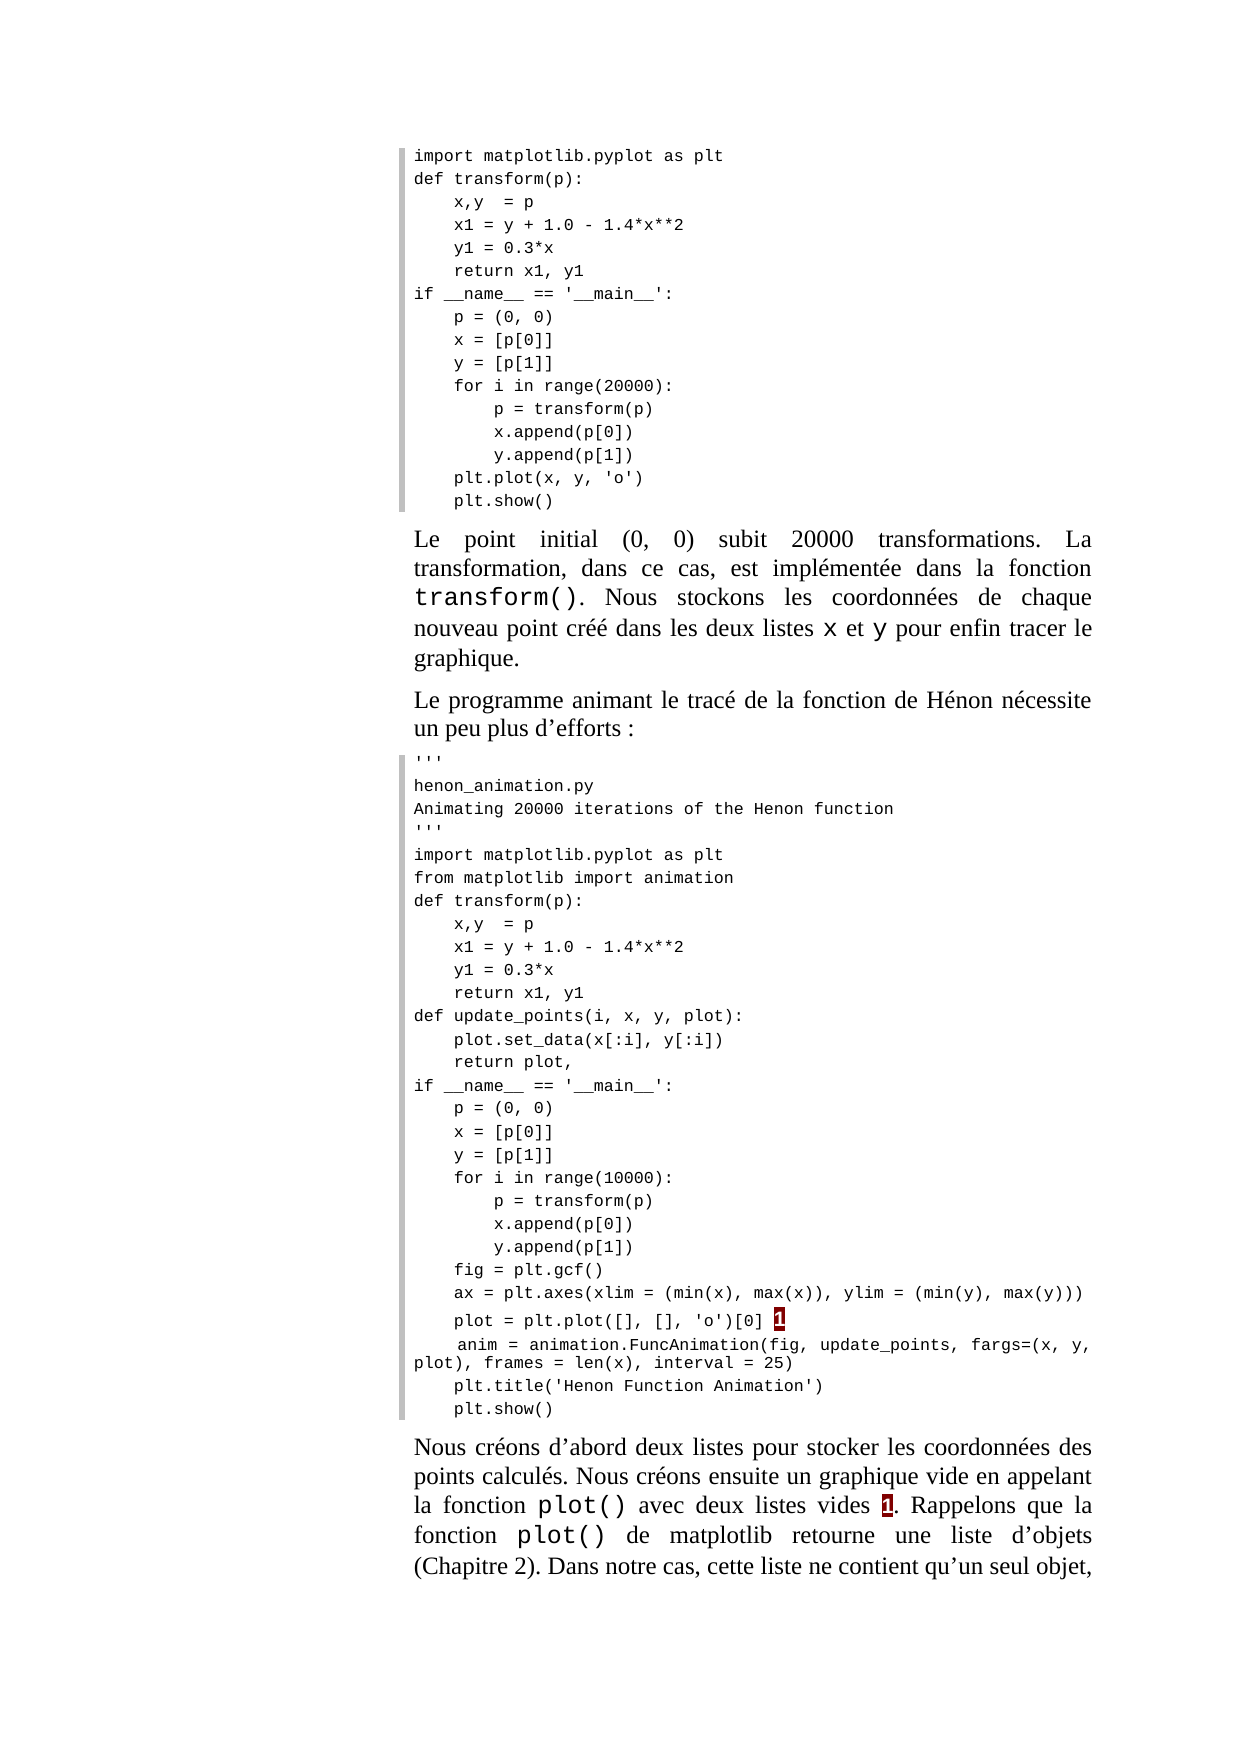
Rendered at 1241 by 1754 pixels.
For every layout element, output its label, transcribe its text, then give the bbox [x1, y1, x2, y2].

text ''' [405, 824, 1092, 843]
text plot = plt.plot([], [], 'o')[0] 1 [405, 1307, 1092, 1332]
text ax = plt.axes(xlim = (min(x), max(x)), ylim = (min(y), max(y))) [405, 1284, 1092, 1303]
text x1 = y + 1.0 - 1.4*x**2 [405, 217, 1092, 236]
text if __name__ == '__main__': [405, 1077, 1092, 1096]
text import matplotlib.pyplot as plt [405, 847, 1092, 866]
text p = (0, 0) [405, 1100, 1092, 1119]
text plt.plot(x, y, 'o') [405, 470, 1092, 489]
text for i in range(10000): [405, 1169, 1092, 1188]
text y1 = 0.3*x [405, 240, 1092, 259]
text y = [p[1]] [405, 355, 1092, 374]
text import matplotlib.pyplot as plt [405, 148, 1092, 167]
text x = [p[0]] [405, 332, 1092, 351]
text if __name__ == '__main__': [405, 286, 1092, 305]
text x,y = p [405, 194, 1092, 213]
text x,y = p [405, 916, 1092, 935]
text plt.show() [405, 493, 1092, 512]
text x1 = y + 1.0 - 1.4*x**2 [405, 939, 1092, 958]
text from matplotlib import animation [405, 870, 1092, 889]
text x.append(p[0]) [405, 424, 1092, 443]
text Animating 20000 iterations of the Henon function [405, 801, 1092, 820]
text y.append(p[1]) [405, 447, 1092, 466]
text anim = animation.FuncAnimation(fig, update_points, fargs=(x, y, plot), frames = len(x), interval = 25) [405, 1336, 1092, 1374]
text def update_points(i, x, y, plot): [405, 1008, 1092, 1027]
text return x1, y1 [405, 263, 1092, 282]
text def transform(p): [405, 171, 1092, 189]
text y = [p[1]] [405, 1146, 1092, 1165]
text henon_animation.py [405, 778, 1092, 797]
text Le programme animant le tracé de la fonction de Hénon nécessite un peu plus d’efforts : [413, 685, 1092, 742]
text p = transform(p) [405, 401, 1092, 420]
text plot.set_data(x[:i], y[:i]) [405, 1031, 1092, 1050]
text plt.title('Henon Function Animation') [405, 1378, 1092, 1397]
text ''' [405, 755, 1092, 774]
text x.append(p[0]) [405, 1215, 1092, 1234]
text p = transform(p) [405, 1192, 1092, 1211]
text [413, 1432, 1092, 1580]
text p = (0, 0) [405, 309, 1092, 328]
text x = [p[0]] [405, 1123, 1092, 1142]
text return x1, y1 [405, 985, 1092, 1004]
text Le point initial (0, 0) subit 20000 transformations. La transformation, dans ce cas, est implémentée dans la fonction transform(). Nous stockons les coordonnées de chaque nouveau point créé dans les deux listes x et y pour enfin tracer le graphique. [413, 524, 1092, 672]
text return plot, [405, 1054, 1092, 1073]
text y1 = 0.3*x [405, 962, 1092, 981]
text def transform(p): [405, 893, 1092, 912]
text y.append(p[1]) [405, 1238, 1092, 1257]
text for i in range(20000): [405, 378, 1092, 397]
text fig = plt.gcf() [405, 1261, 1092, 1280]
text plt.show() [405, 1401, 1092, 1420]
